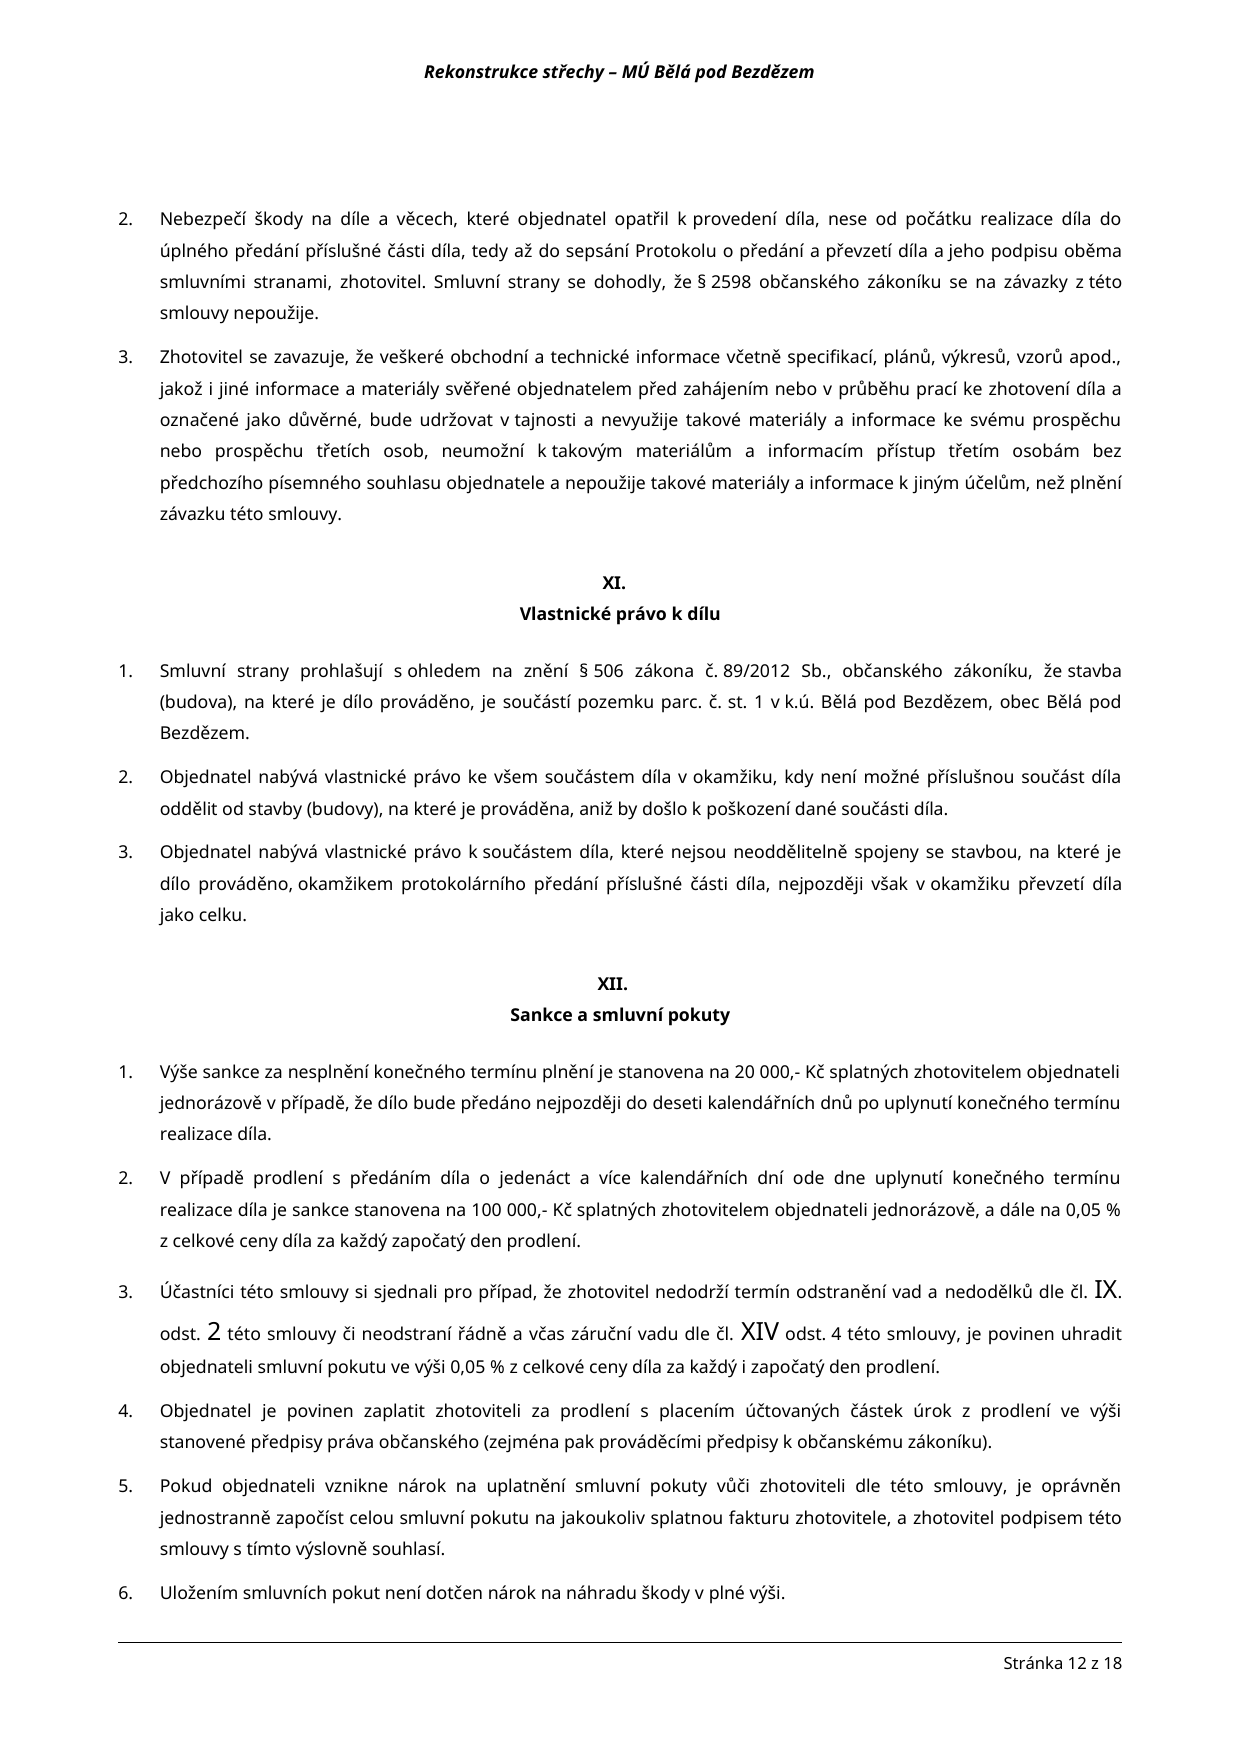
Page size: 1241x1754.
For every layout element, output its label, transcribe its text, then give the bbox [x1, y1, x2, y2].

text Smluvní strany prohlašují s ohledem na znění § 506 zákona č. 89/2012 Sb., občanského zákoníku, že stavba (budova), na které je dílo prováděno, je součástí pozemku parc. č. st. 1 v k.ú. Bělá pod Bezdězem, obec Bělá pod Bezdězem. [118, 658, 1122, 745]
text Vlastnické právo k dílu [118, 602, 1122, 626]
text Objednatel je povinen zaplatit zhotoviteli za prodlení s placením účtovaných částek úrok z prodlení ve výši stanovené předpisy práva občanského (zejména pak prováděcími předpisy k občanskému zákoníku). [118, 1398, 1122, 1454]
text Pokud objednateli vznikne nárok na uplatnění smluvní pokuty vůči zhotoviteli dle této smlouvy, je oprávněn jednostranně započíst celou smluvní pokutu na jakoukoliv splatnou fakturu zhotovitele, a zhotovitel podpisem této smlouvy s tímto výslovně souhlasí. [118, 1474, 1122, 1561]
text Uložením smluvních pokut není dotčen nárok na náhradu škody v plné výši. [118, 1580, 1122, 1604]
text Výše sankce za nesplnění konečného termínu plnění je stanovena na 20 000,- Kč splatných zhotovitelem objednateli jednorázově v případě, že dílo bude předáno nejpozději do deseti kalendářních dnů po uplynutí konečného termínu realizace díla. [118, 1059, 1122, 1146]
text Účastníci této smlouvy si sjednali pro případ, že zhotovitel nedodrží termín odstranění vad a nedodělků dle čl. IX. odst. 2 této smlouvy či neodstraní řádně a včas záruční vadu dle čl. XIV odst. 4 této smlouvy, je povinen uhradit objednateli smluvní pokutu ve výši 0,05 % z celkové ceny díla za každý i započatý den prodlení. [118, 1272, 1122, 1379]
text Nebezpečí škody na díle a věcech, které objednatel opatřil k provedení díla, nese od počátku realizace díla do úplného předání příslušné části díla, tedy až do sepsání Protokolu o předání a převzetí díla a jeho podpisu oběma smluvními stranami, zhotovitel. Smluvní strany se dohodly, že § 2598 občanského zákoníku se na závazky z této smlouvy nepoužije. [118, 207, 1122, 325]
text Zhotovitel se zavazuje, že veškeré obchodní a technické informace včetně specifikací, plánů, výkresů, vzorů apod., jakož i jiné informace a materiály svěřené objednatelem před zahájením nebo v průběhu prací ke zhotovení díla a označené jako důvěrné, bude udržovat v tajnosti a nevyužije takové materiály a informace ke svému prospěchu nebo prospěchu třetích osob, neumožní k takovým materiálům a informacím přístup třetím osobám bez předchozího písemného souhlasu objednatele a nepoužije takové materiály a informace k jiným účelům, než plnění závazku této smlouvy. [118, 345, 1122, 526]
text V případě prodlení s předáním díla o jedenáct a více kalendářních dní ode dne uplynutí konečného termínu realizace díla je sankce stanovena na 100 000,- Kč splatných zhotovitelem objednateli jednorázově, a dále na 0,05 % z celkové ceny díla za každý započatý den prodlení. [118, 1166, 1122, 1252]
text Sankce a smluvní pokuty [118, 1003, 1122, 1027]
text Objednatel nabývá vlastnické právo k součástem díla, které nejsou neoddělitelně spojeny se stavbou, na které je dílo prováděno, okamžikem protokolárního předání příslušné části díla, nejpozději však v okamžiku převzetí díla jako celku. [118, 840, 1122, 927]
text Objednatel nabývá vlastnické právo ke všem součástem díla v okamžiku, kdy není možné příslušnou součást díla oddělit od stavby (budovy), na které je prováděna, aniž by došlo k poškození dané součásti díla. [118, 764, 1122, 820]
